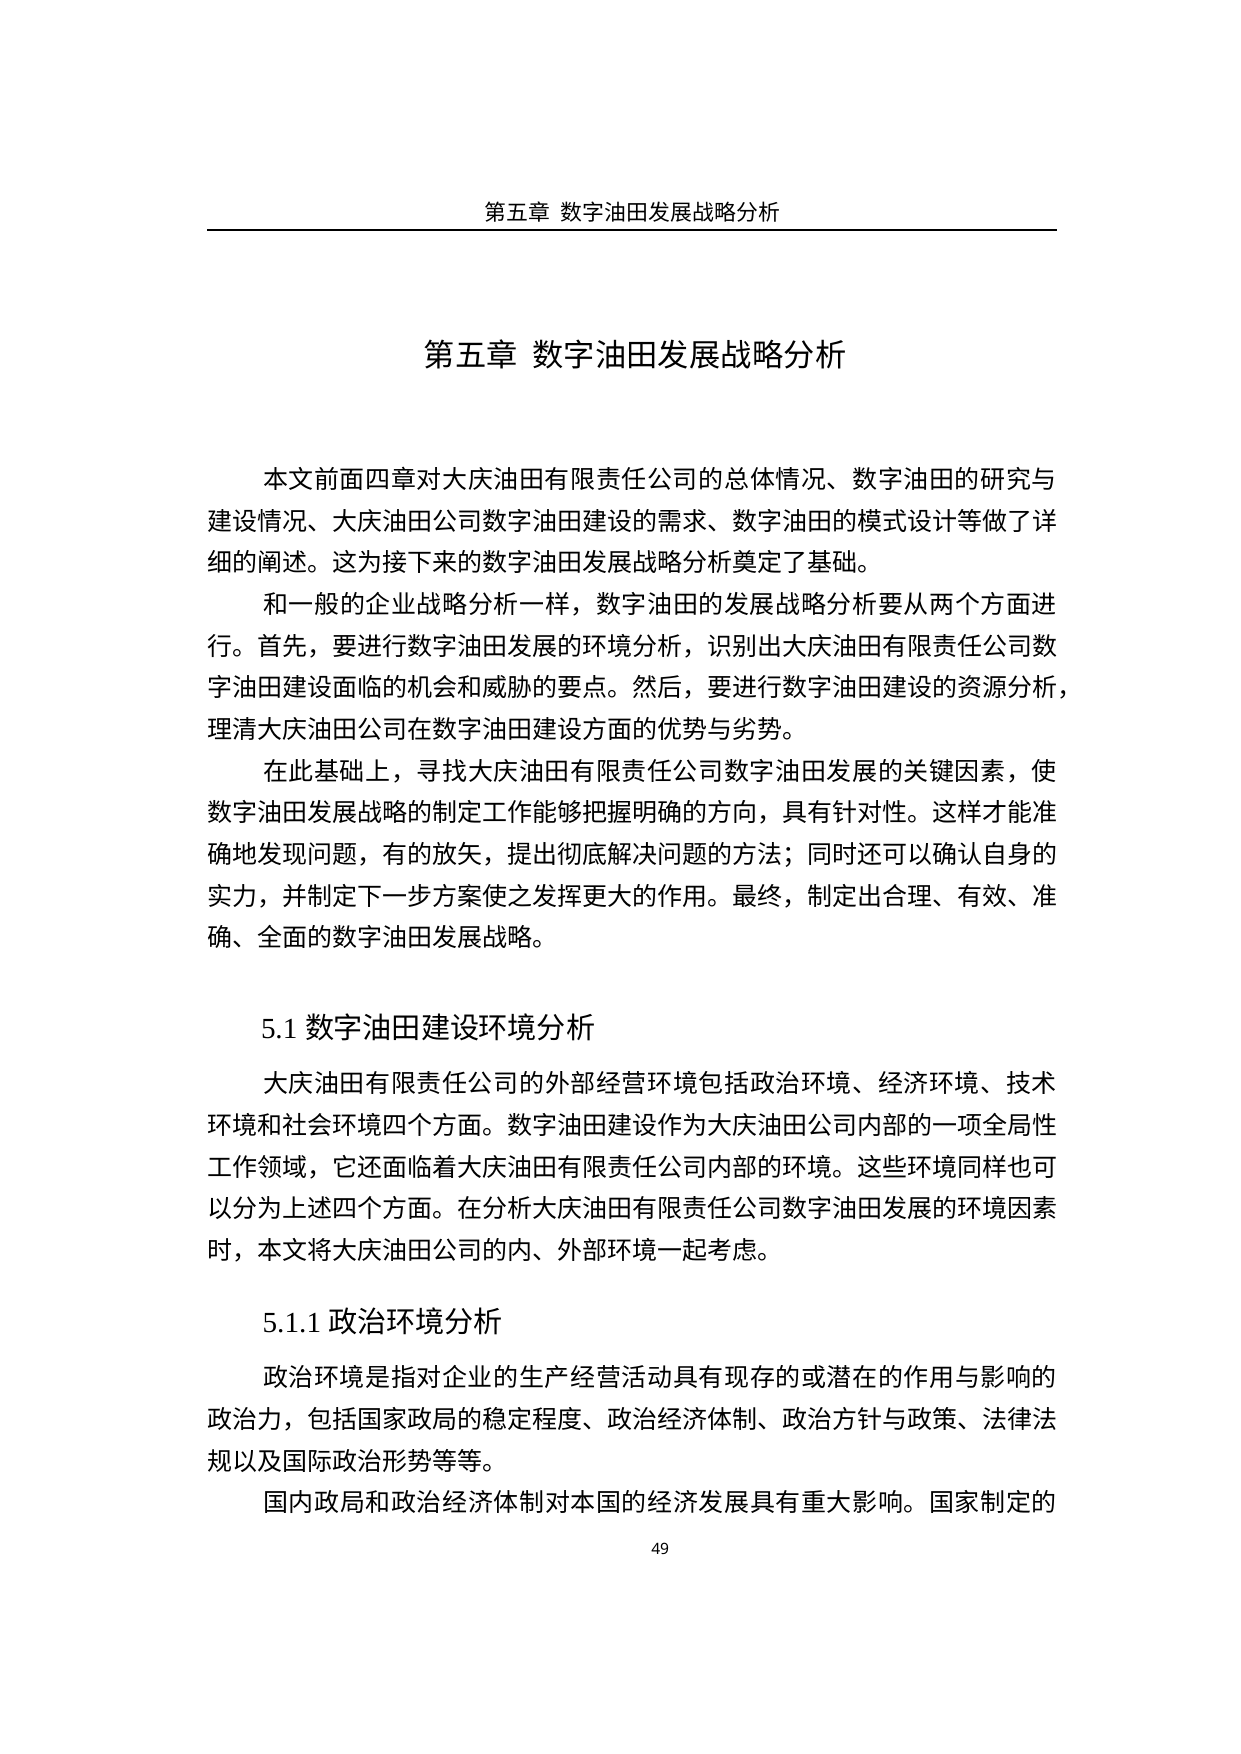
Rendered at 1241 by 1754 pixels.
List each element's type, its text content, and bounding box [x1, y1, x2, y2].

text 本文前面四章对大庆油田有限责任公司的总体情况、数字油田的研究与建设情况、大庆油田公司数字油田建设的需求、数字油田的模式设计等做了详细的阐述。这为接下来的数字油田发展战略分析奠定了基础。 [207, 455, 1057, 580]
subtitle 数字油田建设环境分析 [205, 1005, 1057, 1047]
subtitle 第五章 数字油田发展战略分析 [189, 311, 1057, 380]
subtitle 政治环境分析 [206, 1299, 1057, 1341]
text 政治环境是指对企业的生产经营活动具有现存的或潜在的作用与影响的政治力，包括国家政局的稳定程度、政治经济体制、政治方针与政策、法律法规以及国际政治形势等等。 [207, 1353, 1057, 1478]
text 和一般的企业战略分析一样，数字油田的发展战略分析要从两个方面进行。首先，要进行数字油田发展的环境分析，识别出大庆油田有限责任公司数字油田建设面临的机会和威胁的要点。然后，要进行数字油田建设的资源分析，理清大庆油田公司在数字油田建设方面的优势与劣势。 [207, 580, 1057, 747]
text 国内政局和政治经济体制对本国的经济发展具有重大影响。国家制定的各项相关法律和政府制定的各种政策法规对企业产生指导、限制和推动的作用。在中国进入WTO之后，国际政治形势比以前任何时候更加能够影响到企业的发展。 [207, 1478, 1057, 1520]
text 在此基础上，寻找大庆油田有限责任公司数字油田发展的关键因素，使数字油田发展战略的制定工作能够把握明确的方向，具有针对性。这样才能准确地发现问题，有的放矢，提出彻底解决问题的方法；同时还可以确认自身的实力，并制定下一步方案使之发挥更大的作用。最终，制定出合理、有效、准确、全面的数字油田发展战略。 [207, 747, 1057, 955]
text 大庆油田有限责任公司的外部经营环境包括政治环境、经济环境、技术环境和社会环境四个方面。数字油田建设作为大庆油田公司内部的一项全局性工作领域，它还面临着大庆油田有限责任公司内部的环境。这些环境同样也可以分为上述四个方面。在分析大庆油田有限责任公司数字油田发展的环境因素时，本文将大庆油田公司的内、外部环境一起考虑。 [207, 1059, 1057, 1268]
